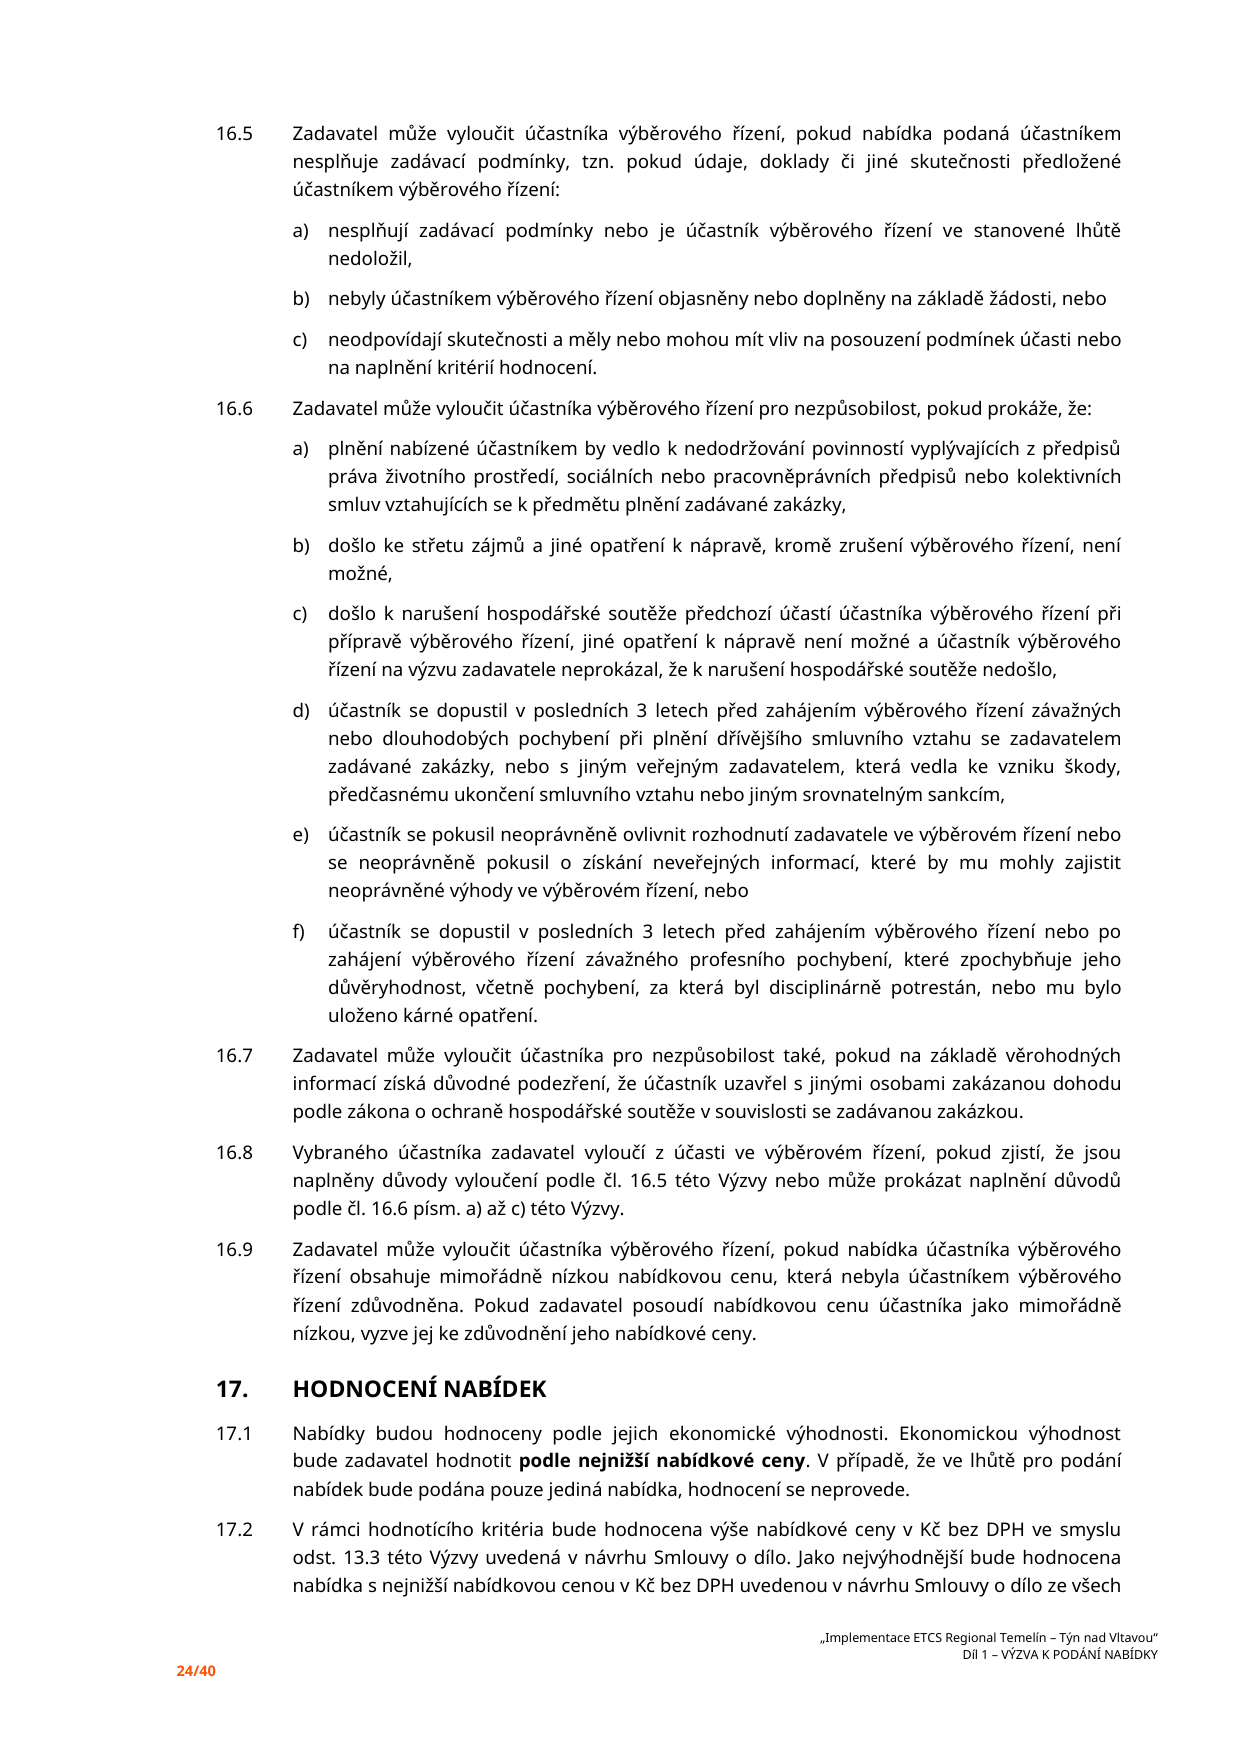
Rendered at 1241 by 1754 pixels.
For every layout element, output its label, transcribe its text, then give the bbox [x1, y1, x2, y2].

text Vybraného účastníka zadavatel vyloučí z účasti ve výběrovém řízení, pokud zjistí, že jsou naplněny důvody vyloučení podle čl. 16.5 této Výzvy nebo může prokázat naplnění důvodů podle čl. 16.6 písm. a) až c) této Výzvy. [216, 1139, 1122, 1221]
list účastník se dopustil v posledních 3 letech před zahájením výběrového řízení závažných nebo dlouhodobých pochybení při plnění dřívějšího smluvního vztahu se zadavatelem zadávané zakázky, nebo s jiným veřejným zadavatelem, která vedla ke vzniku škody, předčasnému ukončení smluvního vztahu nebo jiným srovnatelným sankcím, [292, 697, 1122, 807]
list nebyly účastníkem výběrového řízení objasněny nebo doplněny na základě žádosti, nebo [292, 286, 1122, 311]
list účastník se dopustil v posledních 3 letech před zahájením výběrového řízení nebo po zahájení výběrového řízení závažného profesního pochybení, které zpochybňuje jeho důvěryhodnost, včetně pochybení, za která byl disciplinárně potrestán, nebo mu bylo uloženo kárné opatření. [292, 918, 1122, 1028]
list došlo k narušení hospodářské soutěže předchozí účastí účastníka výběrového řízení při přípravě výběrového řízení, jiné opatření k nápravě není možné a účastník výběrového řízení na výzvu zadavatele neprokázal, že k narušení hospodářské soutěže nedošlo, [292, 600, 1122, 682]
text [216, 1516, 1122, 1598]
text Zadavatel může vyloučit účastníka pro nezpůsobilost také, pokud na základě věrohodných informací získá důvodné podezření, že účastník uzavřel s jinými osobami zakázanou dohodu podle zákona o ochraně hospodářské soutěže v souvislosti se zadávanou zakázkou. [216, 1043, 1122, 1124]
list účastník se pokusil neoprávněně ovlivnit rozhodnutí zadavatele ve výběrovém řízení nebo se neoprávněně pokusil o získání neveřejných informací, které by mu mohly zajistit neoprávněné výhody ve výběrovém řízení, nebo [292, 822, 1122, 903]
list plnění nabízené účastníkem by vedlo k nedodržování povinností vyplývajících z předpisů práva životního prostředí, sociálních nebo pracovněprávních předpisů nebo kolektivních smluv vztahujících se k předmětu plnění zadávané zakázky, [292, 435, 1122, 517]
list neodpovídají skutečnosti a měly nebo mohou mít vliv na posouzení podmínek účasti nebo na naplnění kritérií hodnocení. [292, 326, 1122, 380]
list nesplňují zadávací podmínky nebo je účastník výběrového řízení ve stanovené lhůtě nedoložil, [292, 217, 1122, 271]
text Zadavatel může vyloučit účastníka výběrového řízení, pokud nabídka podaná účastníkem nesplňuje zadávací podmínky, tzn. pokud údaje, doklady či jiné skutečnosti předložené účastníkem výběrového řízení: [216, 121, 1122, 202]
text Zadavatel může vyloučit účastníka výběrového řízení pro nezpůsobilost, pokud prokáže, že: [216, 395, 1122, 420]
text Zadavatel může vyloučit účastníka výběrového řízení, pokud nabídka účastníka výběrového řízení obsahuje mimořádně nízkou nabídkovou cenu, která nebyla účastníkem výběrového řízení zdůvodněna. Pokud zadavatel posoudí nabídkovou cenu účastníka jako mimořádně nízkou, vyzve jej ke zdůvodnění jeho nabídkové ceny. [216, 1236, 1122, 1345]
text HODNOCENÍ NABÍDEK [216, 1373, 1122, 1404]
text Nabídky budou hodnoceny podle jejich ekonomické výhodnosti. Ekonomickou výhodnost bude zadavatel hodnotit podle nejnižší nabídkové ceny. V případě, že ve lhůtě pro podání nabídek bude podána pouze jediná nabídka, hodnocení se neprovede. [216, 1420, 1122, 1501]
list došlo ke střetu zájmů a jiné opatření k nápravě, kromě zrušení výběrového řízení, není možné, [292, 532, 1122, 585]
